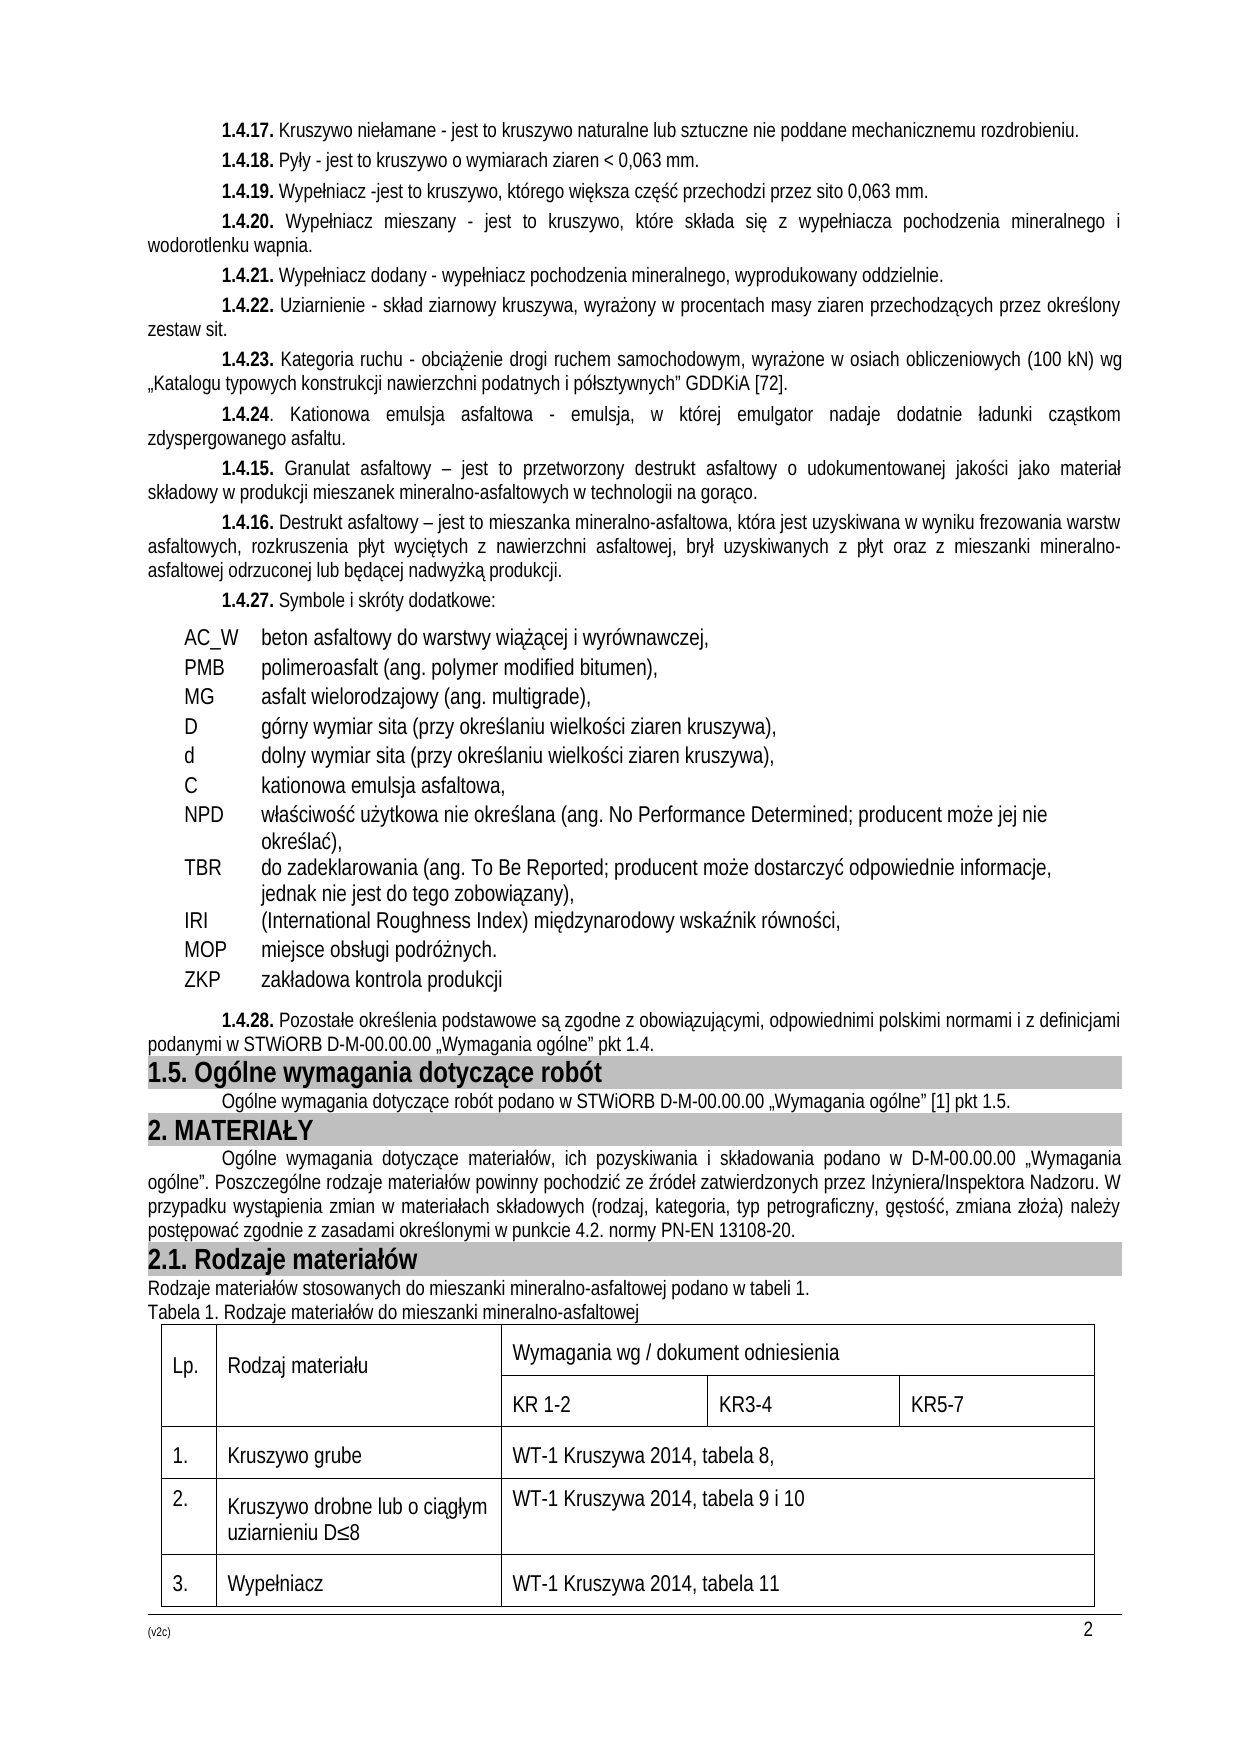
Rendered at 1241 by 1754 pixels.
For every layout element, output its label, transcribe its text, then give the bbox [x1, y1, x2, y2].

table_cell MG [173, 683, 250, 713]
text 1.4.28. Pozostałe określenia podstawowe są zgodne z obowiązującymi, odpowiednimi polskimi normami i z definicjami podanymi w STWiORB D-M-00.00.00 „Wymagania ogólne” pkt 1.4. [148, 1008, 1122, 1056]
table_cell C [173, 772, 250, 801]
table_cell KR 1-2 [502, 1376, 707, 1426]
subtitle 2.1. Rodzaje materiałów [148, 1242, 1122, 1276]
table_cell dolny wymiar sita (przy określaniu wielkości ziaren kruszywa), [250, 742, 1097, 772]
table_header Wymagania wg / dokument odniesienia [502, 1325, 1094, 1375]
table_cell do zadeklarowania (ang. To Be Reported; producent może dostarczyć odpowiednie informacje, jednak nie jest do tego zobowiązany), [250, 854, 1097, 907]
table_cell kationowa emulsja asfaltowa, [250, 772, 1097, 801]
table_cell KR3-4 [708, 1376, 899, 1426]
table_cell NPD [173, 801, 250, 854]
text Ogólne wymagania dotyczące materiałów, ich pozyskiwania i składowania podano w D-M-00.00.00 „Wymagania ogólne”. Poszczególne rodzaje materiałów powinny pochodzić ze źródeł zatwierdzonych przez Inżyniera/Inspektora Nadzoru. W przypadku wystąpienia zmian w materiałach składowych (rodzaj, kategoria, typ petrograficzny, gęstość, zmiana złoża) należy postępować zgodnie z zasadami określonymi w punkcie 4.2. normy PN-EN 13108-20. [148, 1146, 1122, 1242]
table_cell KR5-7 [900, 1376, 1094, 1426]
subtitle 2. MATERIAŁY [148, 1113, 1122, 1146]
table_cell TBR [173, 854, 250, 907]
text 1.4.17. Kruszywo niełamane - jest to kruszywo naturalne lub sztuczne nie poddane mechanicznemu rozdrobieniu. [148, 118, 1122, 142]
table_cell polimeroasfalt (ang. polymer modified bitumen), [250, 654, 1097, 683]
table_cell Kruszywo drobne lub o ciągłym uziarnieniu D≤8 [217, 1479, 501, 1554]
table_cell WT-1 Kruszywa 2014, tabela 8, [502, 1427, 1094, 1478]
table_cell IRI [173, 907, 250, 936]
text 1.4.22. Uziarnienie - skład ziarnowy kruszywa, wyrażony w procentach masy ziaren przechodzących przez określony zestaw sit. [148, 293, 1122, 341]
text 1.4.21. Wypełniacz dodany - wypełniacz pochodzenia mineralnego, wyprodukowany oddzielnie. [148, 263, 1122, 287]
subtitle 1.5. Ogólne wymagania dotyczące robót [148, 1056, 1122, 1089]
table_header Rodzaj materiału [217, 1325, 501, 1426]
table_cell D [173, 713, 250, 742]
text 1.4.27. Symbole i skróty dodatkowe: [148, 588, 1122, 612]
table_cell ZKP [173, 966, 250, 995]
table_cell 2. [162, 1479, 216, 1554]
table_cell PMB [173, 654, 250, 683]
text 1.4.20. Wypełniacz mieszany - jest to kruszywo, które składa się z wypełniacza pochodzenia mineralnego i wodorotlenku wapnia. [148, 209, 1122, 257]
table_cell Wypełniacz [217, 1555, 501, 1606]
table_cell (International Roughness Index) międzynarodowy wskaźnik równości, [250, 907, 1097, 936]
text 1.4.19. Wypełniacz -jest to kruszywo, którego większa część przechodzi przez sito . [148, 178, 1122, 202]
table_cell WT-1 Kruszywa 2014, tabela 11 [502, 1555, 1094, 1606]
text 1.4.16. Destrukt asfaltowy – jest to mieszanka mineralno-asfaltowa, która jest uzyskiwana w wyniku frezowania warstw asfaltowych, rozkruszenia płyt wyciętych z nawierzchni asfaltowej, brył uzyskiwanych z płyt oraz z mieszanki mineralno-asfaltowej odrzuconej lub będącej nadwyżką produkcji. [148, 510, 1122, 582]
text Ogólne wymagania dotyczące robót podano w STWiORB D-M-00.00.00 „Wymagania ogólne” [1] pkt 1.5. [148, 1089, 1122, 1113]
text 1.4.18. Pyły - jest to kruszywo o wymiarach ziaren < . [148, 148, 1122, 172]
table_cell 3. [162, 1555, 216, 1606]
table_cell zakładowa kontrola produkcji [250, 966, 1097, 995]
table_header beton asfaltowy do warstwy wiążącej i wyrównawczej, [250, 624, 1097, 654]
table_header AC_W [173, 624, 250, 654]
table_cell 1. [162, 1427, 216, 1478]
text 1.4.24. Kationowa emulsja asfaltowa - emulsja, w której emulgator nadaje dodatnie ładunki cząstkom zdyspergowanego asfaltu. [148, 401, 1122, 449]
table_cell WT-1 Kruszywa 2014, tabela 9 i 10 [502, 1479, 1094, 1554]
table_cell d [173, 742, 250, 772]
table_cell górny wymiar sita (przy określaniu wielkości ziaren kruszywa), [250, 713, 1097, 742]
text 1.4.23. Kategoria ruchu - obciążenie drogi ruchem samochodowym, wyrażone w osiach obliczeniowych (100 kN) wg „Katalogu typowych konstrukcji nawierzchni podatnych i półsztywnych” GDDKiA [72]. [148, 347, 1122, 395]
table_cell asfalt wielorodzajowy (ang. multigrade), [250, 683, 1097, 713]
text Rodzaje materiałów stosowanych do mieszanki mineralno-asfaltowej podano w tabeli 1. [148, 1276, 1122, 1299]
text 1.4.15. Granulat asfaltowy – jest to przetworzony destrukt asfaltowy o udokumentowanej jakości jako materiał składowy w produkcji mieszanek mineralno-asfaltowych w technologii na gorąco. [148, 456, 1122, 503]
table_cell Kruszywo grube [217, 1427, 501, 1478]
table_cell MOP [173, 936, 250, 966]
text Tabela 1. Rodzaje materiałów do mieszanki mineralno-asfaltowej [148, 1299, 1122, 1323]
table_cell właściwość użytkowa nie określana (ang. No Performance Determined; producent może jej nie określać), [250, 801, 1097, 854]
table_header Lp. [162, 1325, 216, 1426]
table_cell miejsce obsługi podróżnych. [250, 936, 1097, 966]
